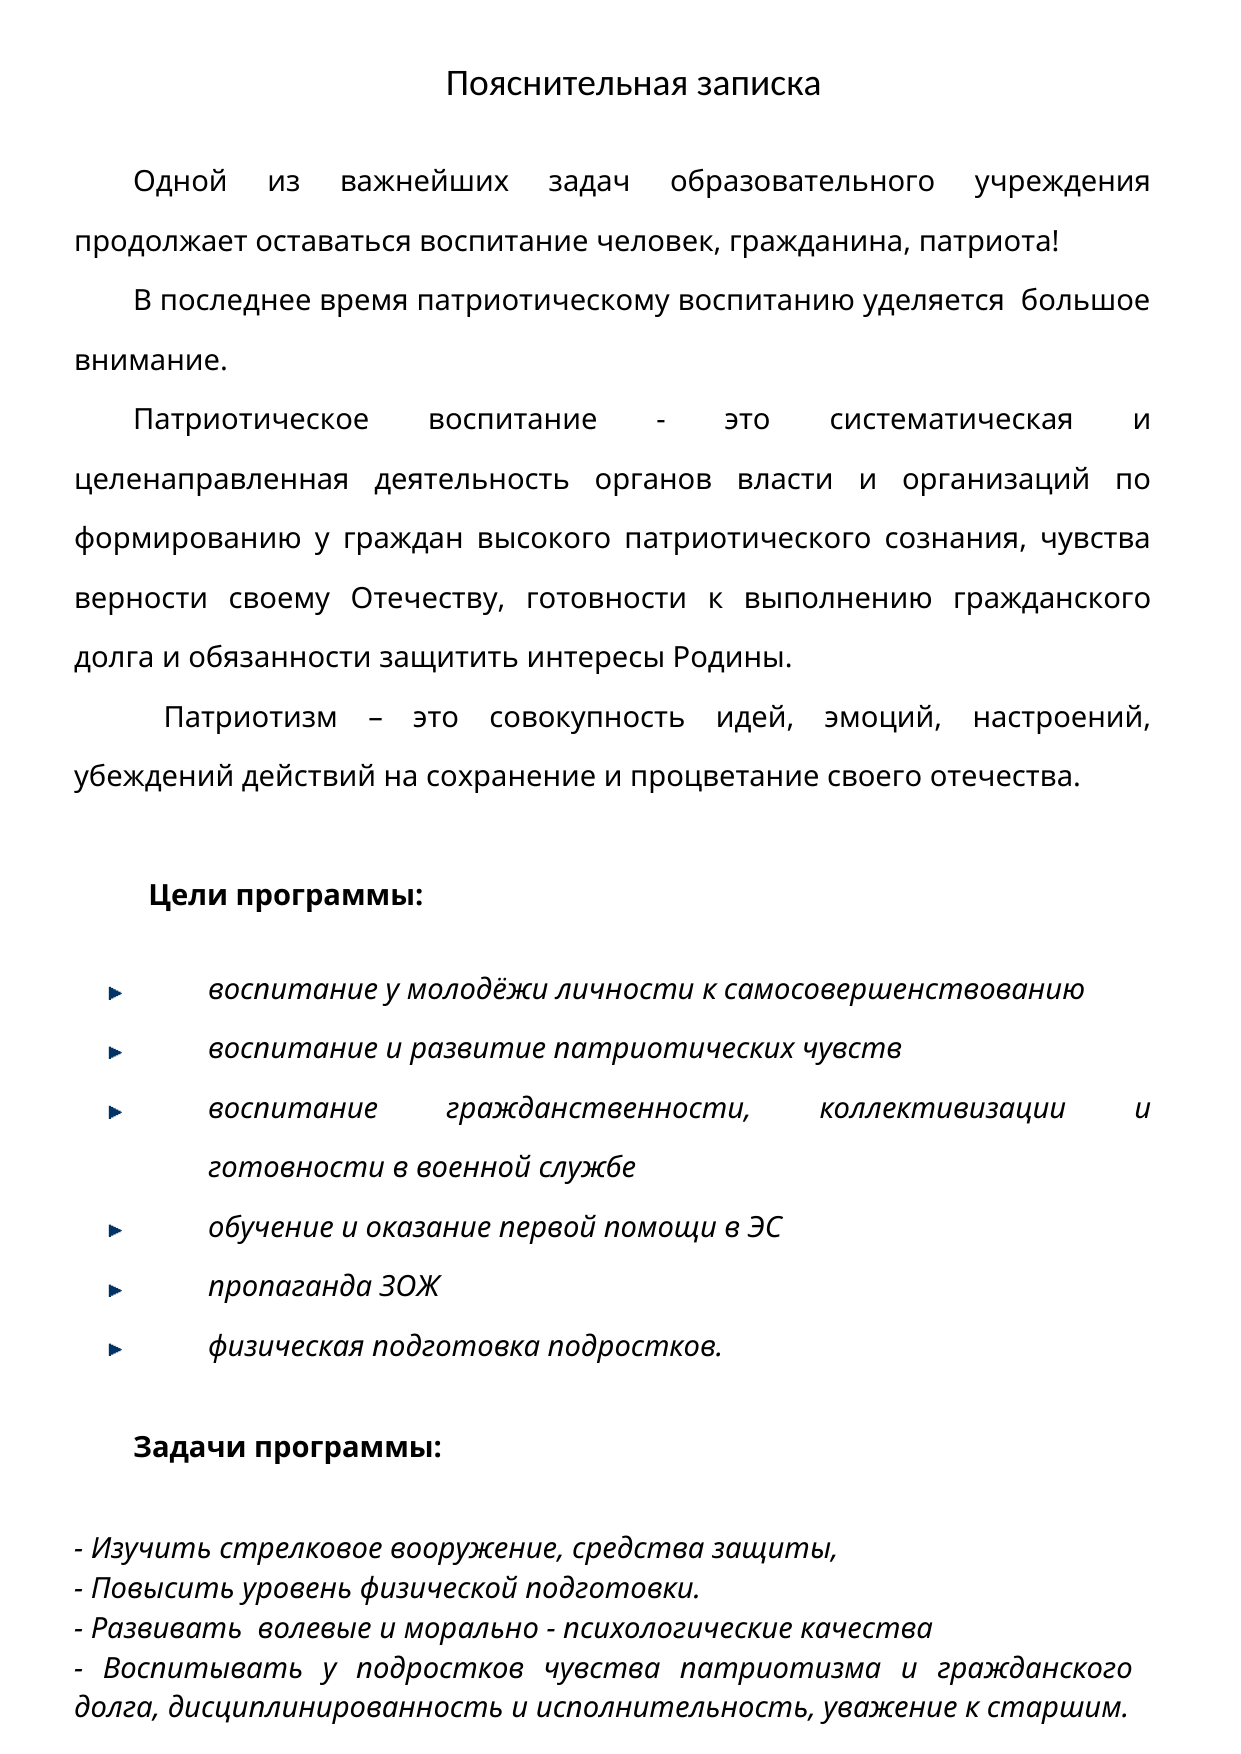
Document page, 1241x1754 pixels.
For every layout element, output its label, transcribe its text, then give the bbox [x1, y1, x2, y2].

text Патриотическое воспитание - это систематическая и целенаправленная деятельность органов власти и организаций по формированию у граждан высокого патриотического сознания, чувства верности своему Отечеству, готовности к выполнению гражданского долга и обязанности защитить интересы Родины. [74, 399, 1152, 676]
text В последнее время патриотическому воспитанию уделяется большое внимание. [74, 280, 1152, 379]
picture [104, 1042, 122, 1059]
picture [104, 1220, 122, 1237]
list физическая подготовка подростков. [103, 1325, 1152, 1364]
picture [104, 1280, 122, 1297]
text Задачи программы: [74, 1426, 1152, 1466]
text Пояснительная записка [74, 59, 1152, 105]
list воспитание у молодёжи личности к самосовершенствованию [103, 968, 1152, 1008]
list воспитание и развитие патриотических чувств [103, 1027, 1152, 1067]
list обучение и оказание первой помощи в ЭС [103, 1206, 1152, 1246]
picture [104, 1101, 122, 1119]
text Цели программы: [74, 874, 1152, 914]
list пропаганда ЗОЖ [103, 1265, 1152, 1305]
text Патриотизм – это совокупность идей, эмоций, настроений, убеждений действий на сохранение и процветание своего отечества. [74, 696, 1152, 795]
text - Развивать волевые и морально - психологические качества [74, 1607, 1133, 1647]
picture [104, 1339, 122, 1356]
text - Воспитывать у подростков чувства патриотизма и гражданского долга, дисциплинированность и исполнительность, уважение к старшим. [74, 1647, 1133, 1726]
text - Повысить уровень физической подготовки. [74, 1567, 1133, 1607]
picture [104, 982, 122, 1000]
list воспитание гражданственности, коллективизации и готовности в военной службе [103, 1087, 1152, 1186]
text Одной из важнейших задач образовательного учреждения продолжает оставаться воспитание человек, гражданина, патриота! [74, 161, 1152, 260]
text - Изучить стрелковое вооружение, средства защиты, [74, 1528, 1133, 1567]
